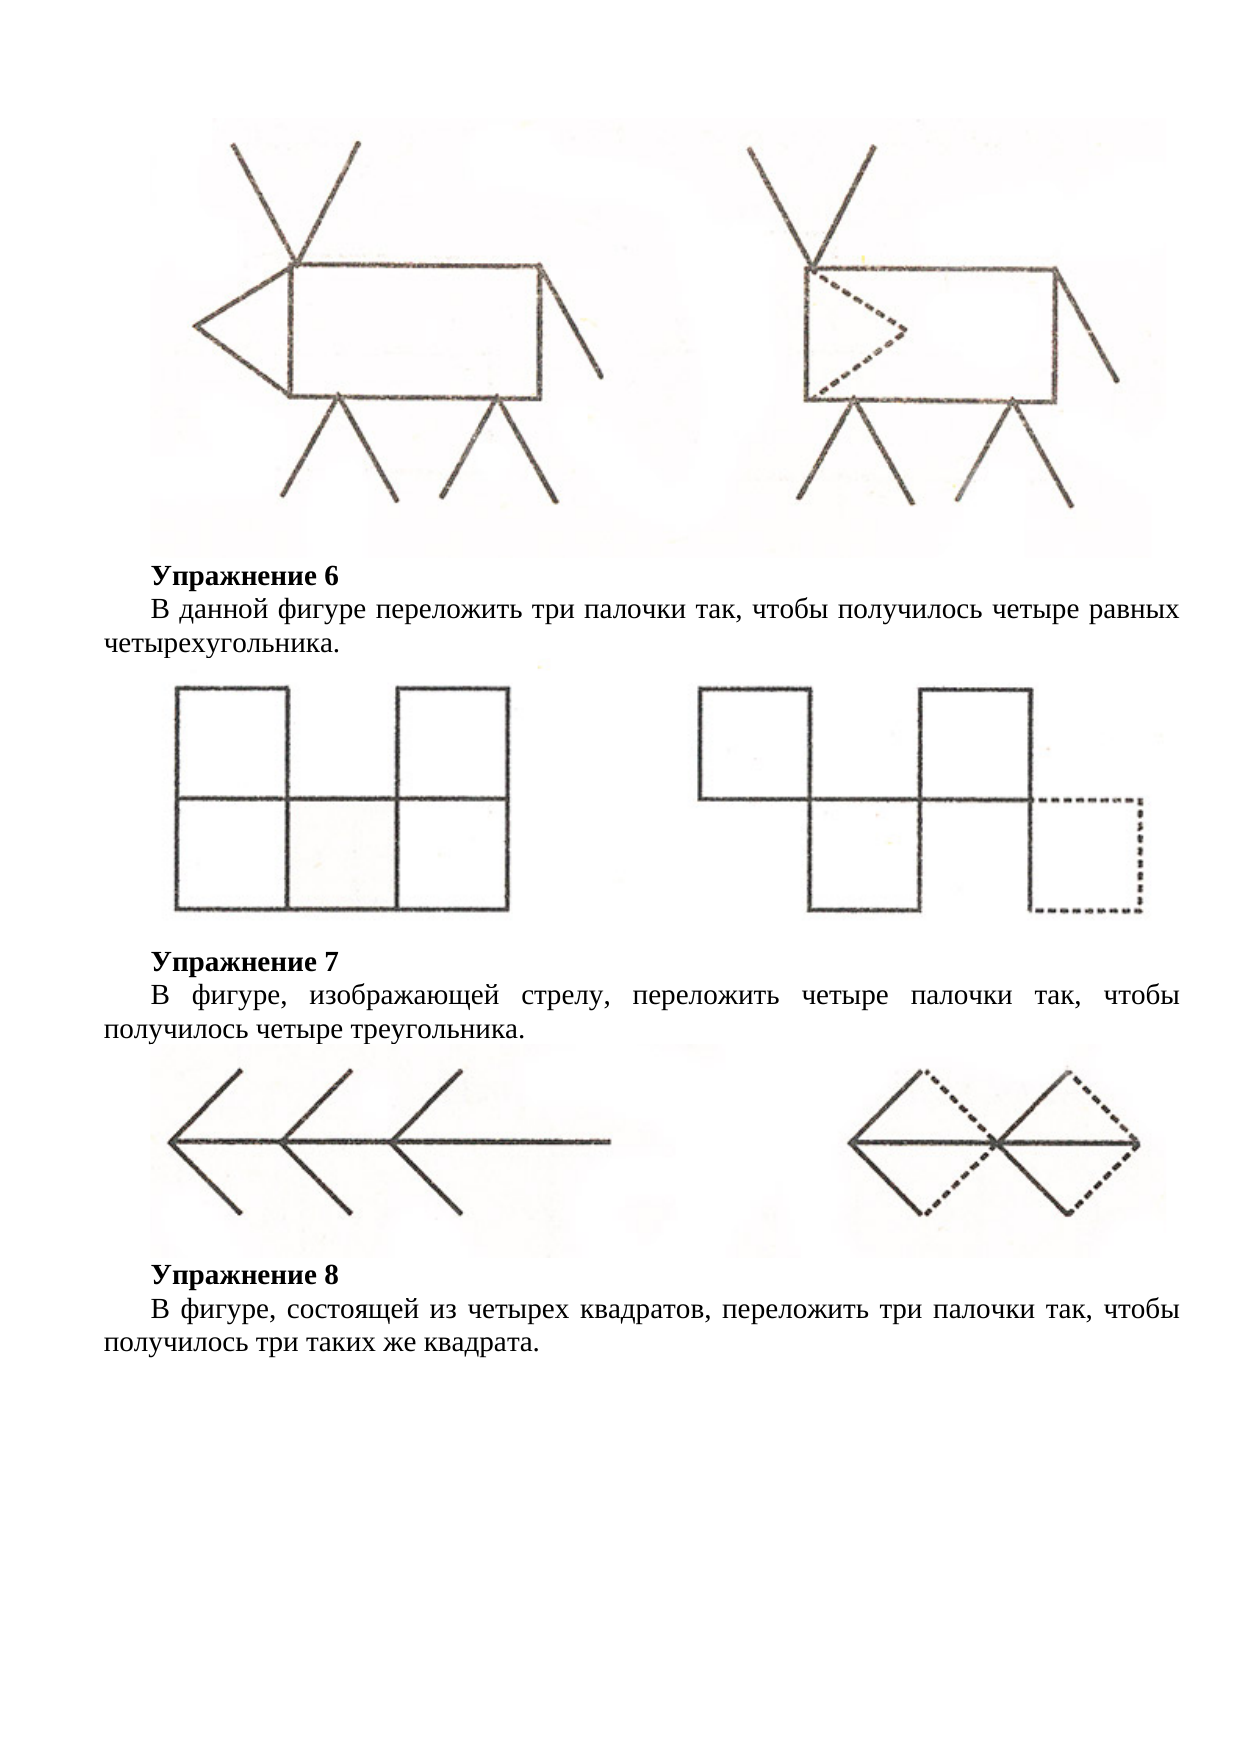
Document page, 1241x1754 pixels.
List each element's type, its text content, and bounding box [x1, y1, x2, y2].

text Упражнение 6 [103, 558, 1181, 591]
picture [150, 118, 1167, 558]
text В фигуре, состоящей из четырех квадратов, переложить три палочки так, чтобы получилось три таких же квадрата. [103, 1291, 1181, 1358]
text В фигуре, изображающей стрелу, переложить четыре палочки так, чтобы получилось четыре треугольника. [103, 977, 1181, 1044]
text В данной фигуре переложить три палочки так, чтобы получилось четыре равных четырехугольника. [103, 591, 1181, 658]
picture [150, 658, 1167, 944]
picture [150, 1044, 1167, 1258]
text Упражнение 8 [103, 1257, 1181, 1291]
text Упражнение 7 [103, 944, 1181, 977]
